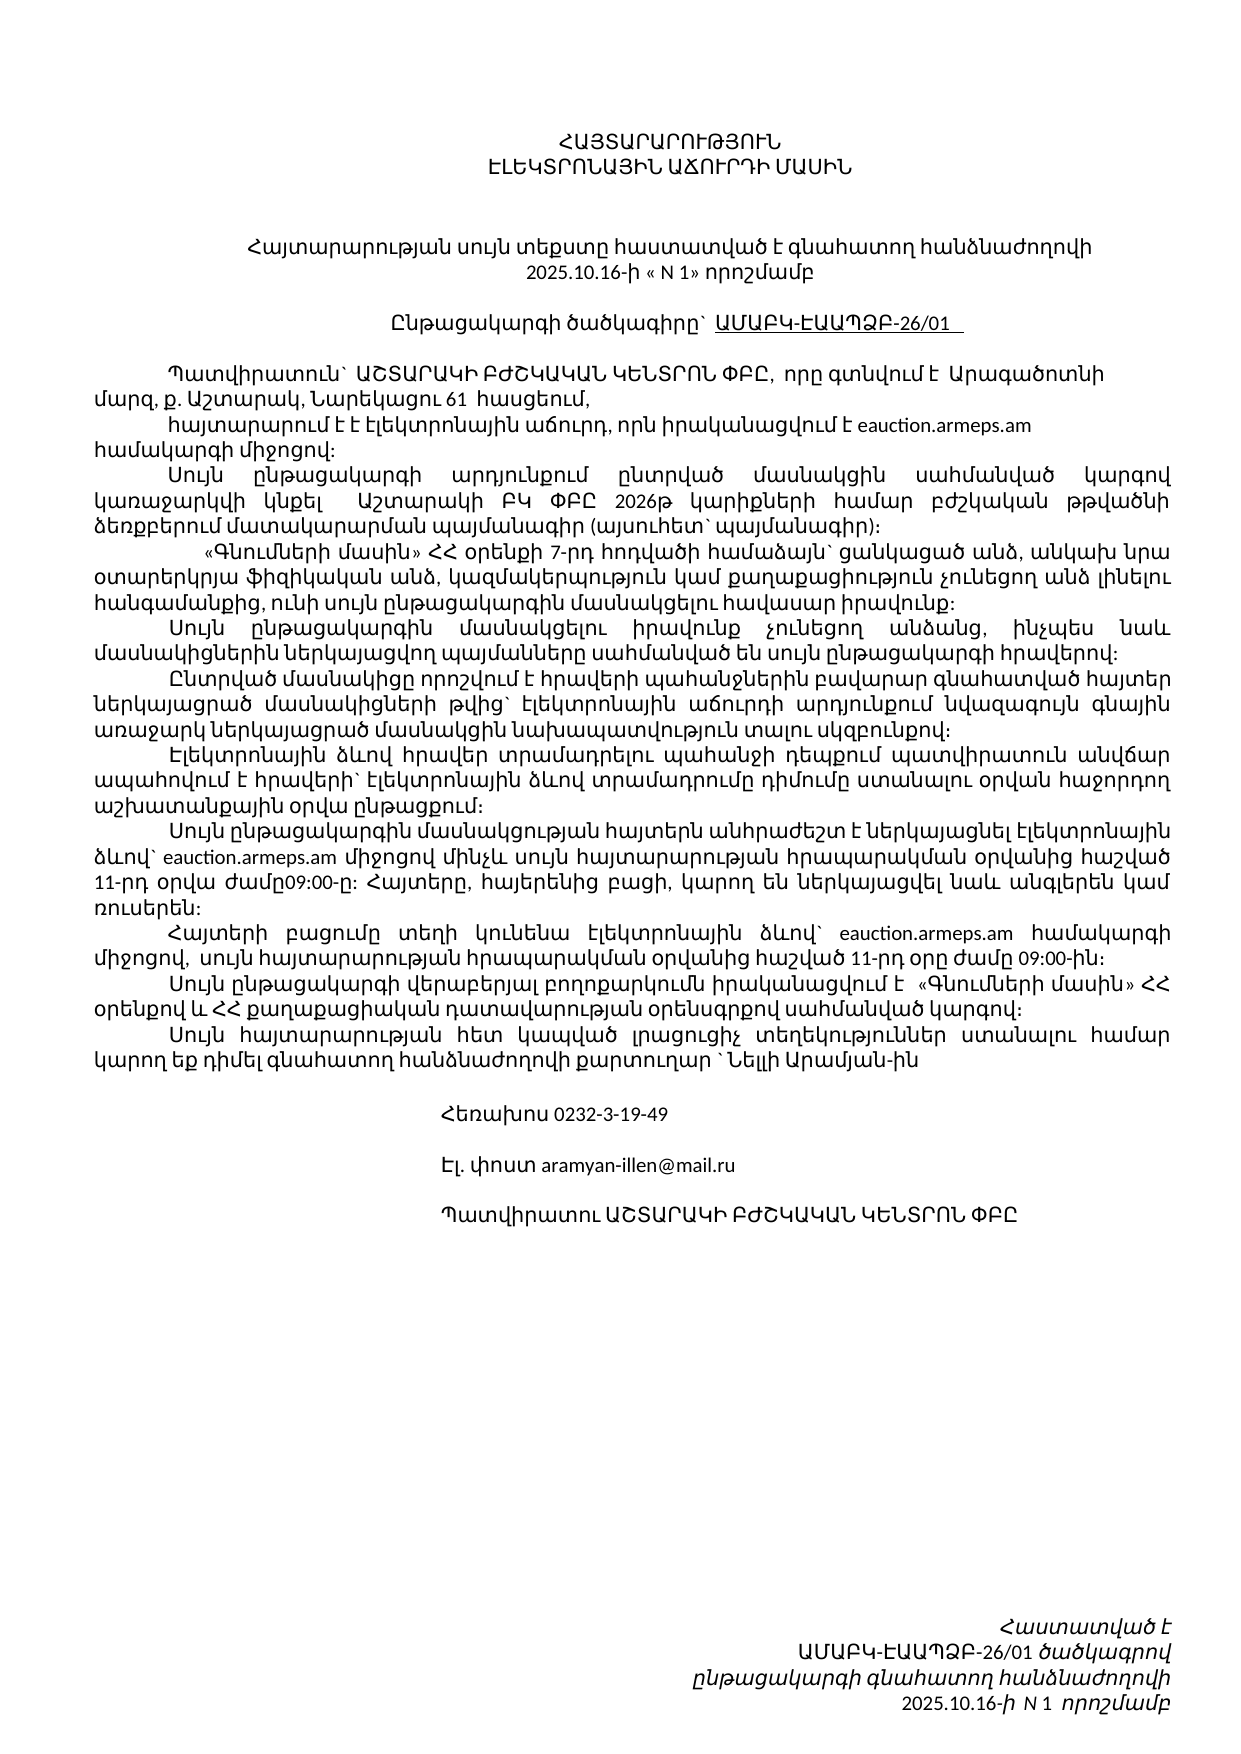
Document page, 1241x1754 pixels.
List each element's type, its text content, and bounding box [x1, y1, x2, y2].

text Հայտերի բացումը տեղի կունենա էլեկտրոնային ձևով` eauction.armeps.am համակարգի միջոցով, սույն հայտարարության հրապարակման օրվանից հաշված 11-րդ օրը ժամը 09:00-ին։ [94, 920, 1171, 971]
text Սույն ընթացակարգին մասնակցելու իրավունք չունեցող անձանց, ինչպես նաև մասնակիցներին ներկայացվող պայմանները սահմանված են սույն ընթացակարգի հրավերով: [94, 615, 1171, 666]
text Սույն ընթացակարգի արդյունքում ընտրված մասնակցին սահմանված կարգով կառաջարկվի կնքել Աշտարակի ԲԿ ՓԲԸ 2026թ կարիքների համար բժշկական թթվածնի ձեռքբերում մատակարարման պայմանագիր (այսուհետ` պայմանագիր)։ [94, 463, 1171, 539]
text ՀԱՅՏԱՐԱՐՈՒԹՅՈՒՆ [94, 129, 1171, 154]
text Էլեկտրոնային ձևով հրավեր տրամադրելու պահանջի դեպքում պատվիրատուն անվճար ապահովում է հրավերի` էլեկտրոնային ձևով տրամադրումը դիմումը ստանալու օրվան հաջորդող աշխատանքային օրվա ընթացքում։ [94, 742, 1171, 818]
text Պատվիրատուն` ԱՇՏԱՐԱԿԻ ԲԺՇԿԱԿԱՆ ԿԵՆՏՐՈՆ ՓԲԸ, որը գտնվում է Արագածոտնի մարզ, ք. Աշտարակ, Նարեկացու 61 հասցեում, [94, 361, 1171, 412]
text ընթացակարգի գնահատող հանձնաժողովի [94, 1665, 1171, 1690]
text «Գնումների մասին» ՀՀ օրենքի 7-րդ հոդվածի համաձայն` ցանկացած անձ, անկախ նրա օտարերկրյա ֆիզիկական անձ, կազմակերպություն կամ քաղաքացիություն չունեցող անձ լինելու հանգամանքից, ունի սույն ընթացակարգին մասնակցելու հավասար իրավունք: [94, 539, 1171, 615]
text Սույն ընթացակարգին մասնակցության հայտերն անհրաժեշտ է ներկայացնել էլեկտրոնային ձևով` eauction.armeps.am միջոցով մինչև սույն հայտարարության հրապարակման օրվանից հաշված 11-րդ օրվա ժամը09:00-ը: Հայտերը, հայերենից բացի, կարող են ներկայացվել նաև անգլերեն կամ ռուսերեն: [94, 818, 1171, 920]
text Ընտրված մասնակիցը որոշվում է հրավերի պահանջներին բավարար գնահատված հայտեր ներկայացրած մասնակիցների թվից` էլեկտրոնային աճուրդի արդյունքում նվազագույն գնային առաջարկ ներկայացրած մասնակցին նախապատվություն տալու սկզբունքով։ [94, 666, 1171, 742]
text ԱՄԱԲԿ-ԷԱԱՊՁԲ-26/01 ծածկագրով [94, 1639, 1171, 1665]
text 2025.10.16 -ի « N 1» որոշմամբ [94, 259, 1171, 285]
text Ընթացակարգի ծածկագիրը` ԱՄԱԲԿ-ԷԱԱՊՁԲ-26/01 [94, 310, 1171, 336]
text Հայտարարության սույն տեքստը հաստատված է գնահատող հանձնաժողովի [94, 234, 1171, 259]
text ԷԼԵԿՏՐՈՆԱՅԻՆ ԱՃՈՒՐԴԻ ՄԱՍԻՆ [94, 154, 1171, 180]
text 2025.10.16 -ի N 1 որոշմամբ [94, 1690, 1171, 1716]
text Սույն հայտարարության հետ կապված լրացուցիչ տեղեկություններ ստանալու համար կարող եք դիմել գնահատող հանձնաժողովի քարտուղար ` Նելլի Արամյան-ին [94, 1022, 1171, 1073]
text Հաստատված է [94, 1614, 1171, 1639]
text հայտարարում է է էլեկտրոնային աճուրդ, որն իրականացվում է eauction.armeps.am համակարգի միջոցով: [94, 412, 1171, 463]
text Սույն ընթացակարգի վերաբերյալ բողոքարկումն իրականացվում է «Գնումների մասին» ՀՀ օրենքով և ՀՀ քաղաքացիական դատավարության օրենսգրքով սահմանված կարգով։ [94, 971, 1171, 1022]
text Հեռախոս 0232-3-19-49 [94, 1101, 1171, 1126]
text Պատվիրատու ԱՇՏԱՐԱԿԻ ԲԺՇԿԱԿԱՆ ԿԵՆՏՐՈՆ ՓԲԸ [94, 1203, 1171, 1228]
text Էլ. փոստ aramyan-illen@mail.ru [94, 1152, 1171, 1177]
